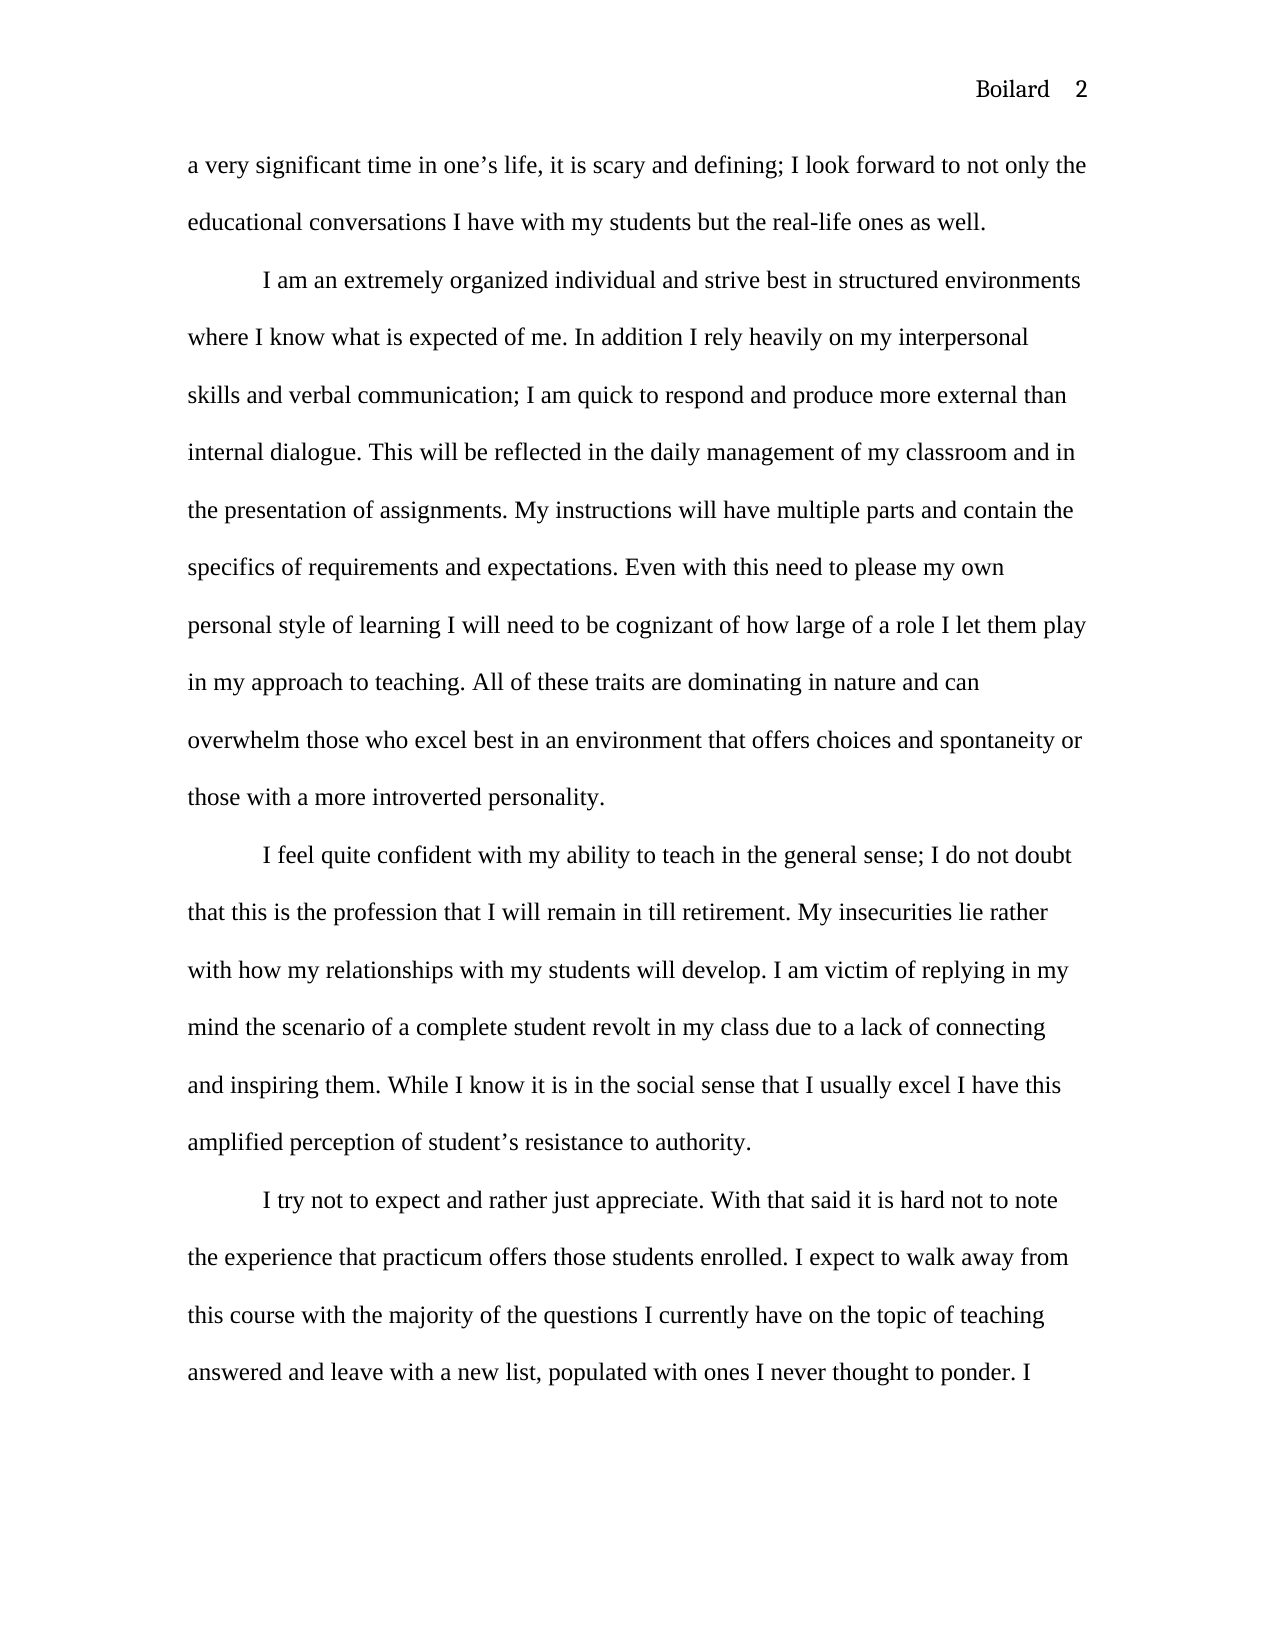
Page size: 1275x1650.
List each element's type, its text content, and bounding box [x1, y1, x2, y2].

text I am an extremely organized individual and strive best in structured environments where I know what is expected of me. In addition I rely heavily on my interpersonal skills and verbal communication; I am quick to respond and produce more external than internal dialogue. This will be reflected in the daily management of my classroom and in the presentation of assignments. My instructions will have multiple parts and contain the specifics of requirements and expectations. Even with this need to please my own personal style of learning I will need to be cognizant of how large of a role I let them play in my approach to teaching. All of these traits are dominating in nature and can overwhelm those who excel best in an environment that offers choices and spontaneity or those with a more introverted personality. [187, 265, 1087, 811]
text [187, 150, 1087, 236]
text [187, 1185, 1087, 1386]
text I feel quite confident with my ability to teach in the general sense; I do not doubt that this is the profession that I will remain in till retirement. My insecurities lie rather with how my relationships with my students will develop. I am victim of replying in my mind the scenario of a complete student revolt in my class due to a lack of connecting and inspiring them. While I know it is in the social sense that I usually excel I have this amplified perception of student’s resistance to authority. [187, 840, 1087, 1156]
